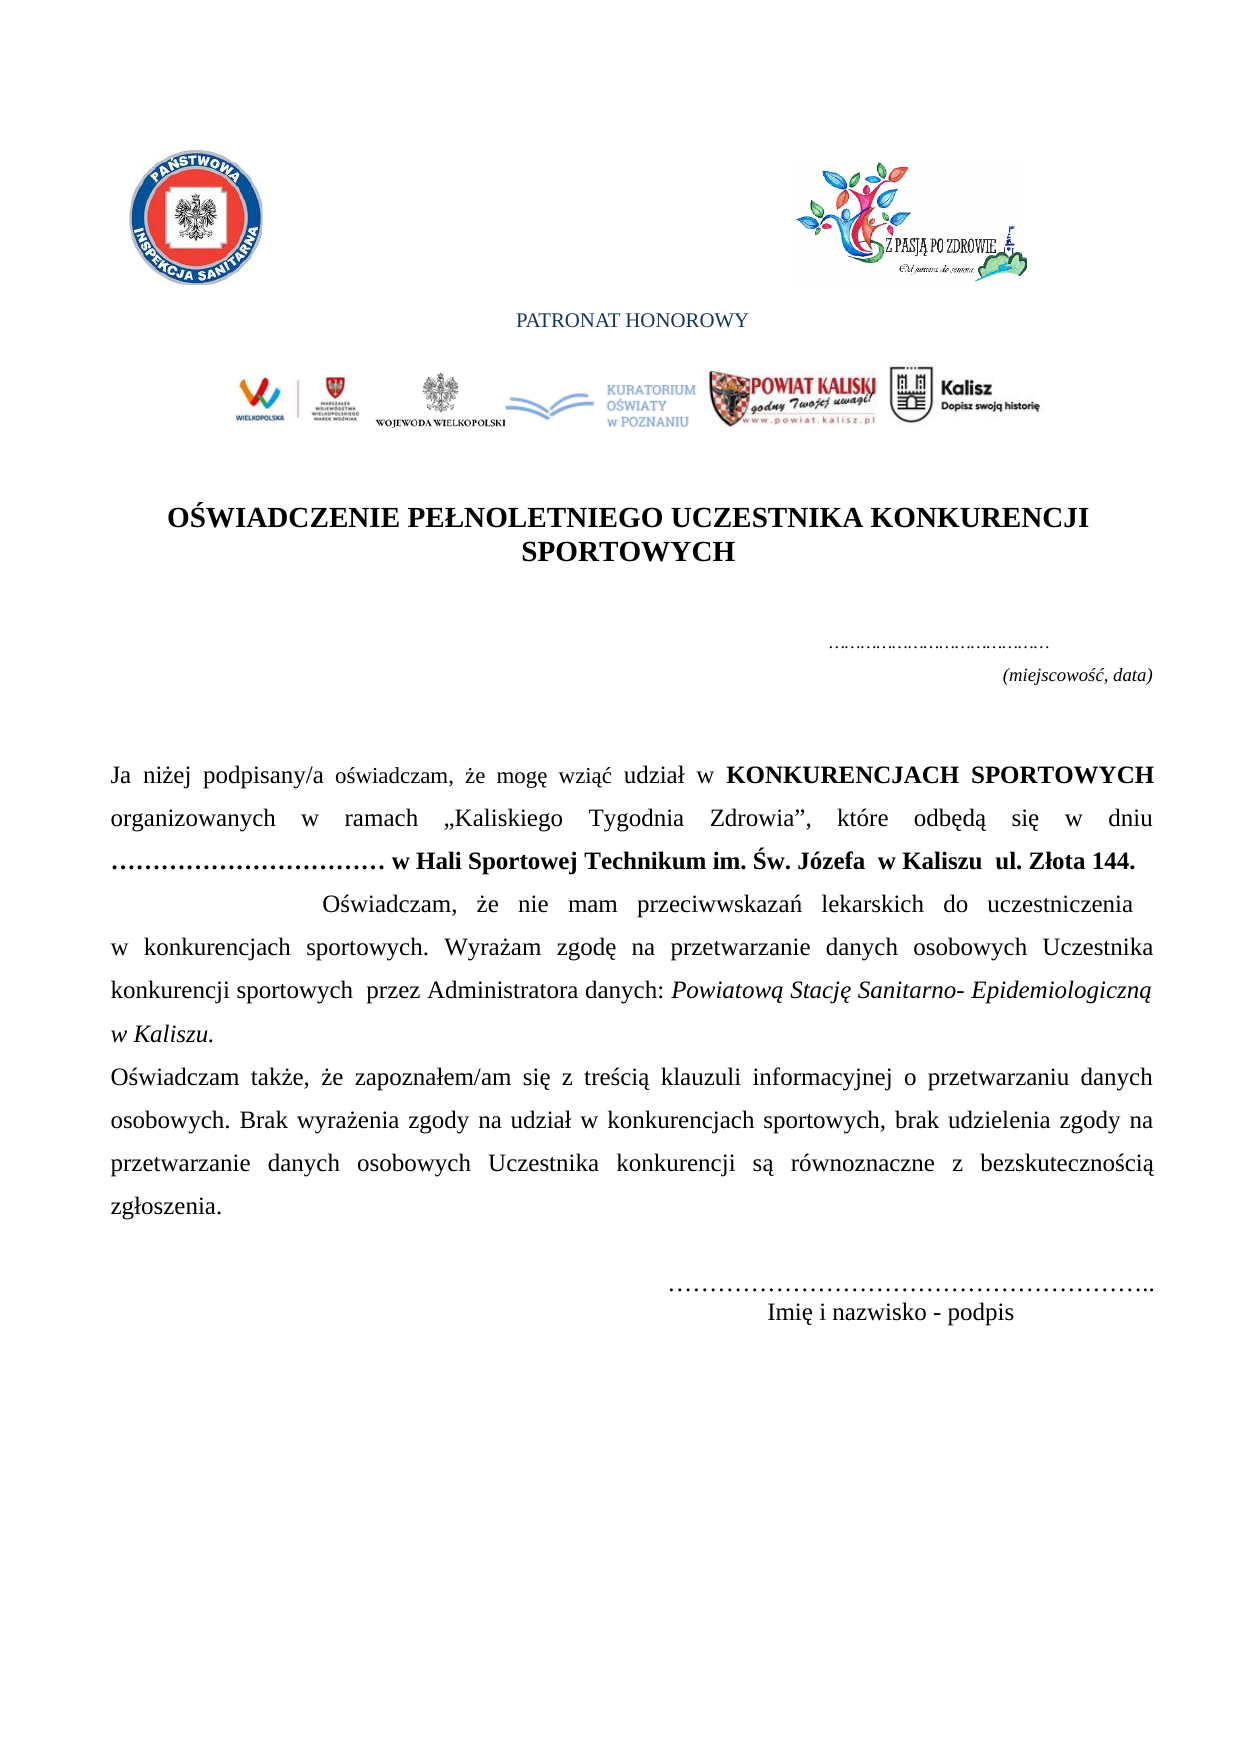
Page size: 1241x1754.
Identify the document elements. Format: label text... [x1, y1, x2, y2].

text OŚWIADCZENIE PEŁNOLETNIEGO UCZESTNIKA KONKURENCJI SPORTOWYCH [110, 501, 1146, 568]
text Oświadczam, że nie mam przeciwwskazań lekarskich do uczestniczenia w konkurencjach sportowych. Wyrażam zgodę na przetwarzanie danych osobowych Uczestnika konkurencji sportowych przez Administratora danych: Powiatową Stację Sanitarno- Epidemiologiczną w Kaliszu. [110, 889, 1154, 1047]
text Oświadczam także, że zapoznałem/am się z treścią klauzuli informacyjnej o przetwarzaniu danych osobowych. Brak wyrażenia zgody na udział w konkurencjach sportowych, brak udzielenia zgody na przetwarzanie danych osobowych Uczestnika konkurencji są równoznaczne z bezskutecznością zgłoszenia. [110, 1062, 1154, 1220]
text PATRONAT HONOROWY [110, 308, 1154, 332]
picture [790, 160, 1027, 285]
picture [220, 361, 1045, 428]
text Ja niżej podpisany/a oświadczam, że mogę wziąć udział w KONKURENCJACH SPORTOWYCH organizowanych w ramach „Kaliskiego Tygodnia Zdrowia”, które odbędą się w dniu …………………………… w Hali Sportowej Technikum im. Św. Józefa w Kaliszu ul. Złota 144. [110, 760, 1154, 875]
text …………………………………… [829, 632, 1154, 653]
text (miejscowość, data) [110, 664, 1154, 685]
text Imię i nazwisko - podpis [553, 1297, 1154, 1325]
picture [120, 150, 263, 285]
text ………………………………………………….. [110, 1268, 1154, 1297]
